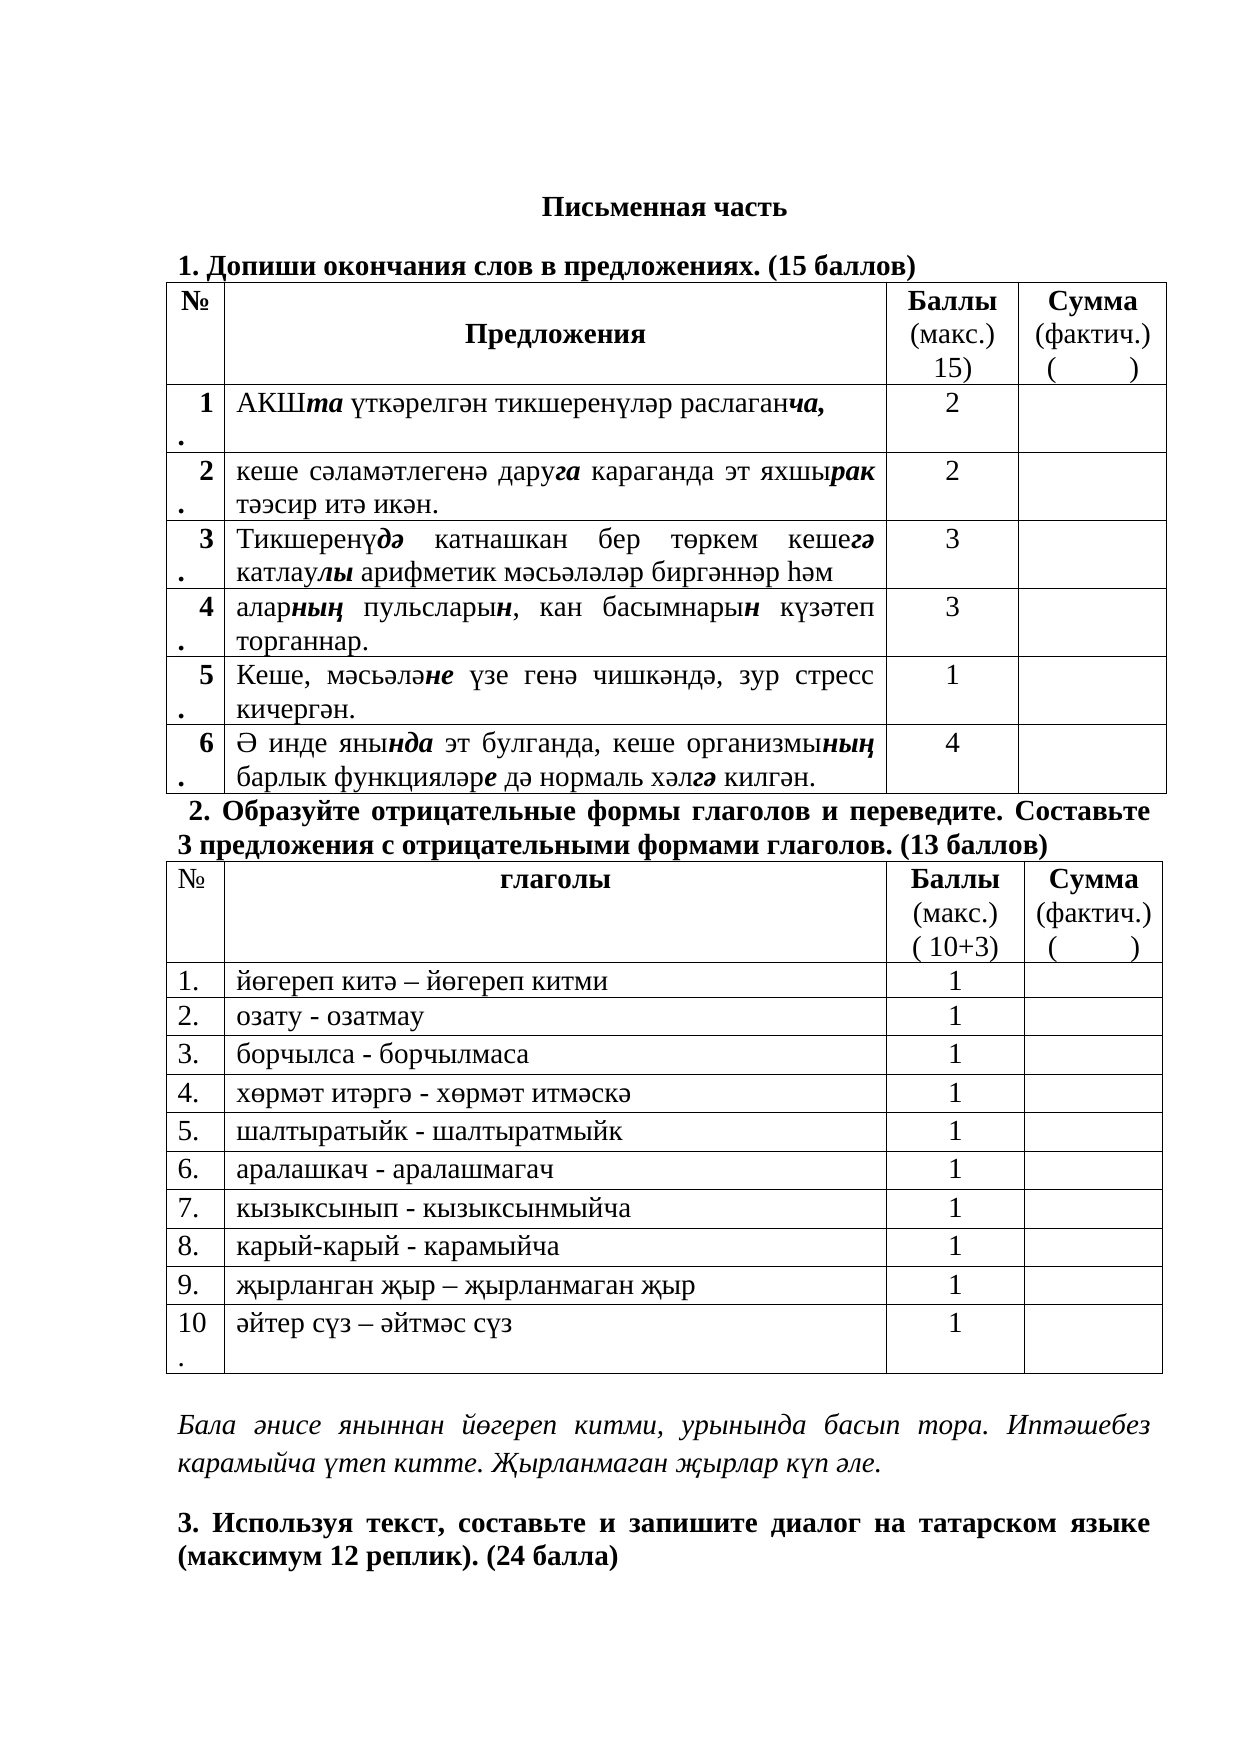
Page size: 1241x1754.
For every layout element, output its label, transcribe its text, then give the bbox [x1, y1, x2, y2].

table_cell 3 [887, 521, 1018, 588]
table_cell [1025, 1152, 1162, 1189]
table_cell Тикшеренүдә катнашкан бер төркем кешегә катлаулы арифметик мәсьәләләр биргәннәр һәм [225, 521, 886, 588]
table_header № [167, 283, 224, 384]
table_cell [1025, 963, 1162, 997]
table_cell 4. [167, 589, 224, 656]
table_cell 1 [887, 1229, 1024, 1266]
table_cell 1 [887, 998, 1024, 1035]
table_header Сумма (фактич.) ( ) [1025, 862, 1162, 962]
table_cell 2. [167, 453, 224, 520]
text Бала әнисе яныннан йөгереп китми, урынында басып тора. Иптәшебез карамыйча үтеп китте. Җырланмаган җырлар күп әле. [177, 1407, 1152, 1479]
table_header Баллы (макс.) ( 10+3) [887, 862, 1024, 962]
table_cell 1. [167, 385, 224, 452]
table_cell аралашкач - аралашмагач [225, 1152, 886, 1189]
table_cell 1 [887, 657, 1018, 724]
table_cell Ә инде янында эт булганда, кеше организмының барлык функцияләре дә нормаль хәлгә килгән. [225, 725, 886, 792]
table_cell 6. [167, 1152, 224, 1189]
table_cell кызыксынып - кызыксынмыйча [225, 1190, 886, 1227]
table_header Сумма (фактич.) ( ) [1019, 283, 1166, 384]
table_cell 8. [167, 1229, 224, 1266]
table_cell 1 [887, 1075, 1024, 1112]
table_cell [1019, 453, 1166, 520]
table_cell [1025, 1113, 1162, 1151]
table_cell 1 [887, 1152, 1024, 1189]
table_cell карый-карый - карамыйча [225, 1229, 886, 1266]
table_cell 1 [887, 1305, 1024, 1372]
table_cell [1019, 657, 1166, 724]
table_cell 9. [167, 1267, 224, 1304]
table_cell 1. [167, 963, 224, 997]
text 2. Образуйте отрицательные формы глаголов и переведите. Составьте 3 предложения с отрицательными формами глаголов. (13 баллов) [177, 794, 1152, 861]
table_cell җырланган җыр – җырланмаган җыр [225, 1267, 886, 1304]
table_cell озату - озатмау [225, 998, 886, 1035]
table_cell аларның пульсларын, кан басымнарын күзәтеп торганнар. [225, 589, 886, 656]
table_cell 2 [887, 385, 1018, 452]
table_cell [1019, 589, 1166, 656]
table_cell [1025, 1229, 1162, 1266]
table_cell 1 [887, 1113, 1024, 1151]
table_cell 5. [167, 657, 224, 724]
table_cell 1 [887, 1036, 1024, 1074]
table_cell шалтыратыйк - шалтыратмыйк [225, 1113, 886, 1151]
text 1. Допиши окончания слов в предложениях. (15 баллов) [177, 248, 1152, 282]
table_cell борчылса - борчылмаса [225, 1036, 886, 1074]
table_cell әйтер сүз – әйтмәс сүз [225, 1305, 886, 1372]
table_header Баллы (макс.) 15) [887, 283, 1018, 384]
table_cell 3. [167, 1036, 224, 1074]
table_cell 1 [887, 1190, 1024, 1227]
text Письменная часть [177, 189, 1152, 223]
table_cell [1025, 1190, 1162, 1227]
table_cell 5. [167, 1113, 224, 1151]
table_cell 1 [887, 1267, 1024, 1304]
table_cell 7. [167, 1190, 224, 1227]
table_cell Кеше, мәсьәләне үзе генә чишкәндә, зур стресс кичергән. [225, 657, 886, 724]
table_cell 1 [887, 963, 1024, 997]
table_cell [1025, 1267, 1162, 1304]
table_cell 2 [887, 453, 1018, 520]
table_cell 3. [167, 521, 224, 588]
table_cell [1025, 1036, 1162, 1074]
table_cell 10. [167, 1305, 224, 1372]
table_cell АКШта үткәрелгән тикшеренүләр раслаганча, [225, 385, 886, 452]
table_cell кеше сәламәтлегенә даруга караганда эт яхшырак тәэсир итә икән. [225, 453, 886, 520]
table_cell [1025, 1075, 1162, 1112]
table_cell йөгереп китә – йөгереп китми [225, 963, 886, 997]
table_cell [1019, 385, 1166, 452]
table_cell 4 [887, 725, 1018, 792]
table_cell 2. [167, 998, 224, 1035]
text 3. Используя текст, составьте и запишите диалог на татарском языке (максимум 12 реплик). (24 балла) [177, 1505, 1152, 1572]
table_cell [1019, 725, 1166, 792]
table_cell хөрмәт итәргә - хөрмәт итмәскә [225, 1075, 886, 1112]
table_cell [1019, 521, 1166, 588]
table_cell [1025, 998, 1162, 1035]
table_cell 6. [167, 725, 224, 792]
table_cell [1025, 1305, 1162, 1372]
table_header глаголы [225, 862, 886, 962]
table_header Предложения [225, 283, 886, 384]
table_cell 3 [887, 589, 1018, 656]
table_cell 4. [167, 1075, 224, 1112]
table_header № [167, 862, 224, 962]
